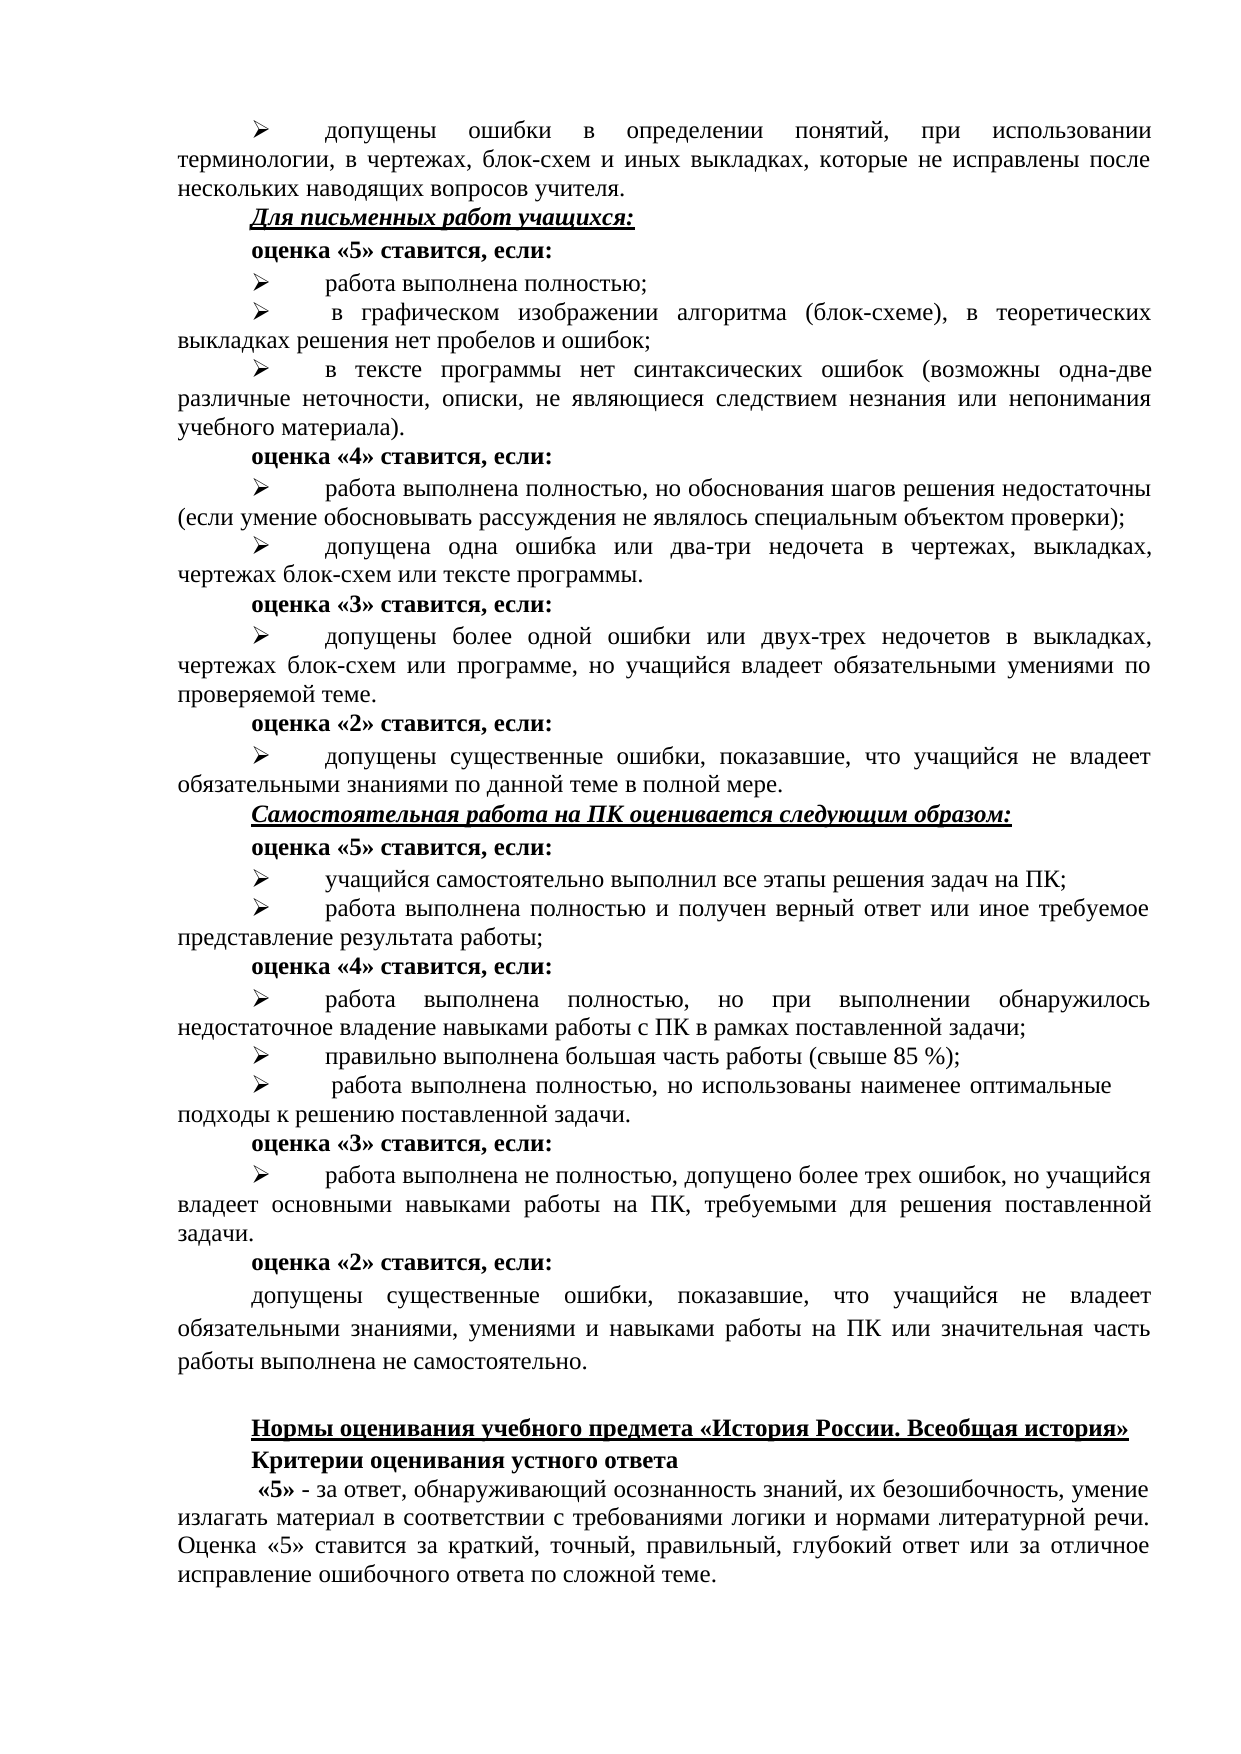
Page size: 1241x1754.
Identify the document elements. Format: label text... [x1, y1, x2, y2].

text излагать материал в соответствии с требованиями логики и нормами литературной речи. Оценка «5» ставится за краткий, точный, правильный, глубокий ответ или за отличное исправление ошибочного ответа по сложной теме. [177, 1502, 1151, 1588]
text допущены существенные ошибки, показавшие, что учащийся не владеет обязательными знаниями, умениями и навыками работы на ПК или значительная часть работы выполнена не самостоятельно. [177, 1280, 1152, 1375]
list правильно выполнена большая часть работы (свыше 85 %); [251, 1041, 1238, 1070]
subtitle оценка «2» ставится, если: [251, 708, 1238, 737]
subtitle оценка «3» ставится, если: [251, 589, 1238, 618]
list учащийся самостоятельно выполнил все этапы решения задач на ПК; [251, 864, 1238, 893]
list в тексте программы нет синтаксических ошибок (возможны одна-две различные неточности, описки, не являющиеся следствием незнания или непонимания учебного материала). [177, 354, 1152, 440]
text Самостоятельная работа на ПК оценивается следующим образом: [251, 799, 1238, 828]
list в графическом изображении алгоритма (блок-схеме), в теоретических выкладках решения нет пробелов и ошибок; [177, 297, 1152, 354]
subtitle Нормы оценивания учебного предмета «История России. Всеобщая история» Критерии оценивания устного ответа [251, 1413, 1129, 1438]
list допущены ошибки в определении понятий, при использовании терминологии, в чертежах, блок-схем и иных выкладках, которые не исправлены после нескольких наводящих вопросов учителя. [177, 115, 1152, 201]
list работа выполнена полностью, но обоснования шагов решения недостаточны (если умение обосновывать рассуждения не являлось специальным объектом проверки); [177, 473, 1152, 531]
list допущены существенные ошибки, показавшие, что учащийся не владеет обязательными знаниями по данной теме в полной мере. [177, 741, 1151, 798]
list работа выполнена полностью, но использованы наименее оптимальные подходы к решению поставленной задачи. [177, 1070, 1151, 1127]
subtitle оценка «2» ставится, если: [251, 1247, 1238, 1276]
text «5» - за ответ, обнаруживающий осознанность знаний, их безошибочность, умение [257, 1478, 1238, 1502]
subtitle оценка «5» ставится, если: [251, 832, 1238, 861]
subtitle оценка «3» ставится, если: [251, 1128, 1238, 1157]
list работа выполнена не полностью, допущено более трех ошибок, но учащийся владеет основными навыками работы на ПК, требуемыми для решения поставленной задачи. [177, 1160, 1152, 1247]
list работа выполнена полностью и получен верный ответ или иное требуемое представление результата работы; [177, 893, 1151, 951]
list допущены более одной ошибки или двух-трех недочетов в выкладках, чертежах блок-схем или программе, но учащийся владеет обязательными умениями по проверяемой теме. [177, 621, 1152, 708]
list допущена одна ошибка или два-три недочета в чертежах, выкладках, чертежах блок-схем или тексте программы. [177, 531, 1152, 588]
list работа выполнена полностью, но при выполнении обнаружилось недостаточное владение навыками работы с ПК в рамках поставленной задачи; [177, 984, 1151, 1041]
subtitle оценка «4» ставится, если: [251, 441, 1238, 470]
subtitle оценка «4» ставится, если: [251, 951, 1238, 980]
subtitle оценка «5» ставится, если: [251, 236, 1238, 264]
subtitle Нормы оценивания учебного предмета «История России. Всеобщая история» Критерии оценивания устного ответа [251, 1441, 1129, 1474]
list работа выполнена полностью; [251, 268, 1238, 297]
text Для письменных работ учащихся: [251, 202, 1238, 231]
